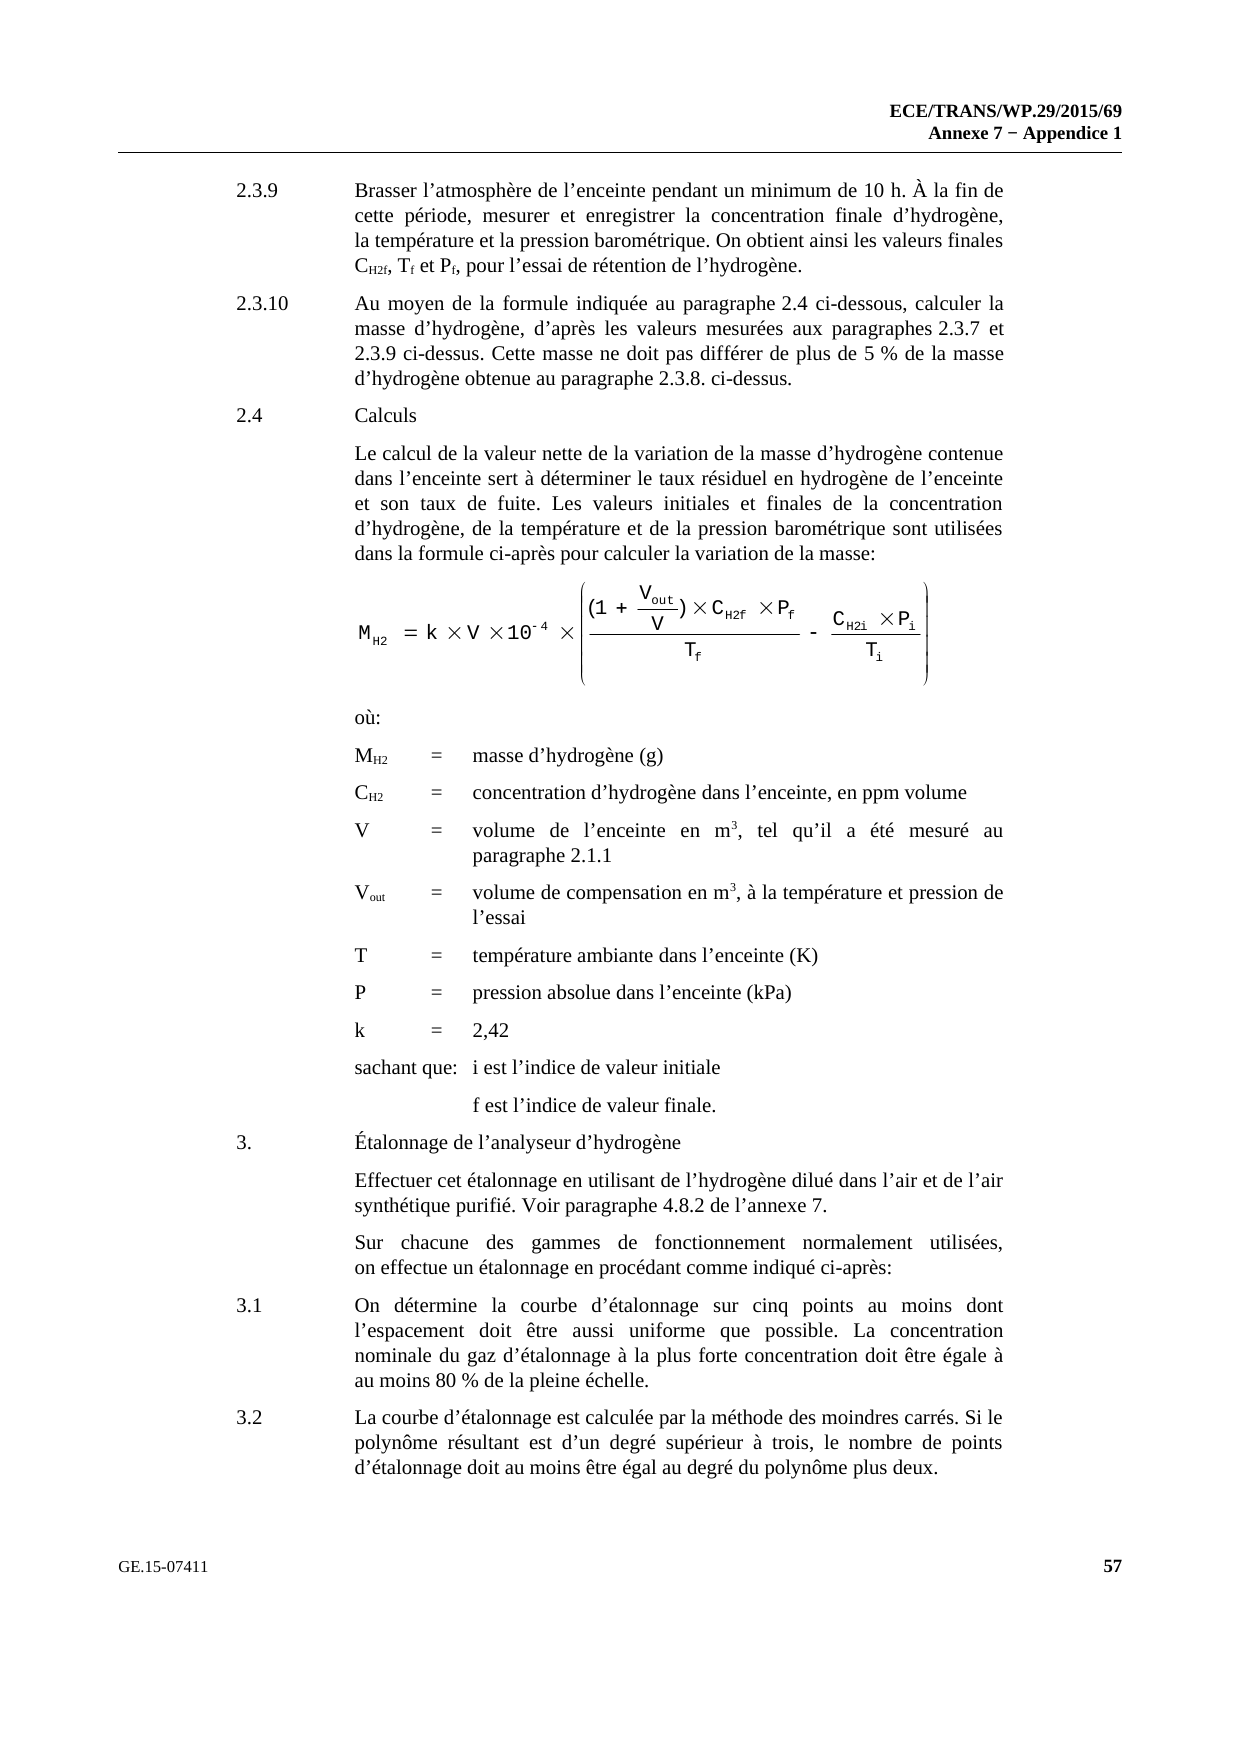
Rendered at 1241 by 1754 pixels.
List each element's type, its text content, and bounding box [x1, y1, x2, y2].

text Le calcul de la valeur nette de la variation de la masse d’hydrogène contenue dans l’enceinte sert à déterminer le taux résiduel en hydrogène de l’enceinte et son taux de fuite. Les valeurs initiales et finales de la concentration d’hydrogène, de la température et de la pression barométrique sont utilisées dans la formule ci-après pour calculer la variation de la masse: [354, 440, 1004, 565]
text f est l’indice de valeur finale. [472, 1092, 1004, 1117]
text k = 2,42 [354, 1017, 1004, 1042]
text sachant que: i est l’indice de valeur initiale [354, 1054, 1004, 1079]
text Vout = volume de compensation en m3, à la température et pression de l’essai [354, 879, 1004, 929]
text Effectuer cet étalonnage en utilisant de l’hydrogène dilué dans l’air et de l’air synthétique purifié. Voir paragraphe 4.8.2 de l’annexe 7. [354, 1167, 1004, 1217]
text T = température ambiante dans l’enceinte (K) [354, 942, 1004, 967]
text V = volume de l’enceinte en m3, tel qu’il a été mesuré au paragraphe 2.1.1 [354, 817, 1004, 867]
text MH2 = masse d’hydrogène (g) [354, 742, 1004, 767]
text 3. Étalonnage de l’analyseur d’hydrogène [236, 1129, 1004, 1154]
text 3.2 La courbe d’étalonnage est calculée par la méthode des moindres carrés. Si le polynôme résultant est d’un degré supérieur à trois, le nombre de points d’étalonnage doit au moins être égal au degré du polynôme plus deux. [236, 1404, 1004, 1479]
text Sur chacune des gammes de fonctionnement normalement utilisées, on effectue un étalonnage en procédant comme indiqué ci-après: [354, 1229, 1004, 1279]
text 3.1 On détermine la courbe d’étalonnage sur cinq points au moins dont l’espacement doit être aussi uniforme que possible. La concentration nominale du gaz d’étalonnage à la plus forte concentration doit être égale à au moins 80 % de la pleine échelle. [236, 1292, 1004, 1392]
text CH2 = concentration d’hydrogène dans l’enceinte, en ppm volume [354, 779, 1004, 804]
text 2.3.9 Brasser l’atmosphère de l’enceinte pendant un minimum de 10 h. À la fin de cette période, mesurer et enregistrer la concentration finale d’hydrogène, la température et la pression barométrique. On obtient ainsi les valeurs finales CH2f, Tf et Pf, pour l’essai de rétention de l’hydrogène. [236, 177, 1004, 277]
text où: [354, 704, 1004, 729]
text 2.4 Calculs [236, 402, 1004, 427]
text 2.3.10 Au moyen de la formule indiquée au paragraphe 2.4 ci-dessous, calculer la masse d’hydrogène, d’après les valeurs mesurées aux paragraphes 2.3.7 et 2.3.9 ci-dessus. Cette masse ne doit pas différer de plus de 5 % de la masse d’hydrogène obtenue au paragraphe 2.3.8. ci-dessus. [236, 290, 1004, 390]
text P = pression absolue dans l’enceinte (kPa) [354, 979, 1004, 1004]
